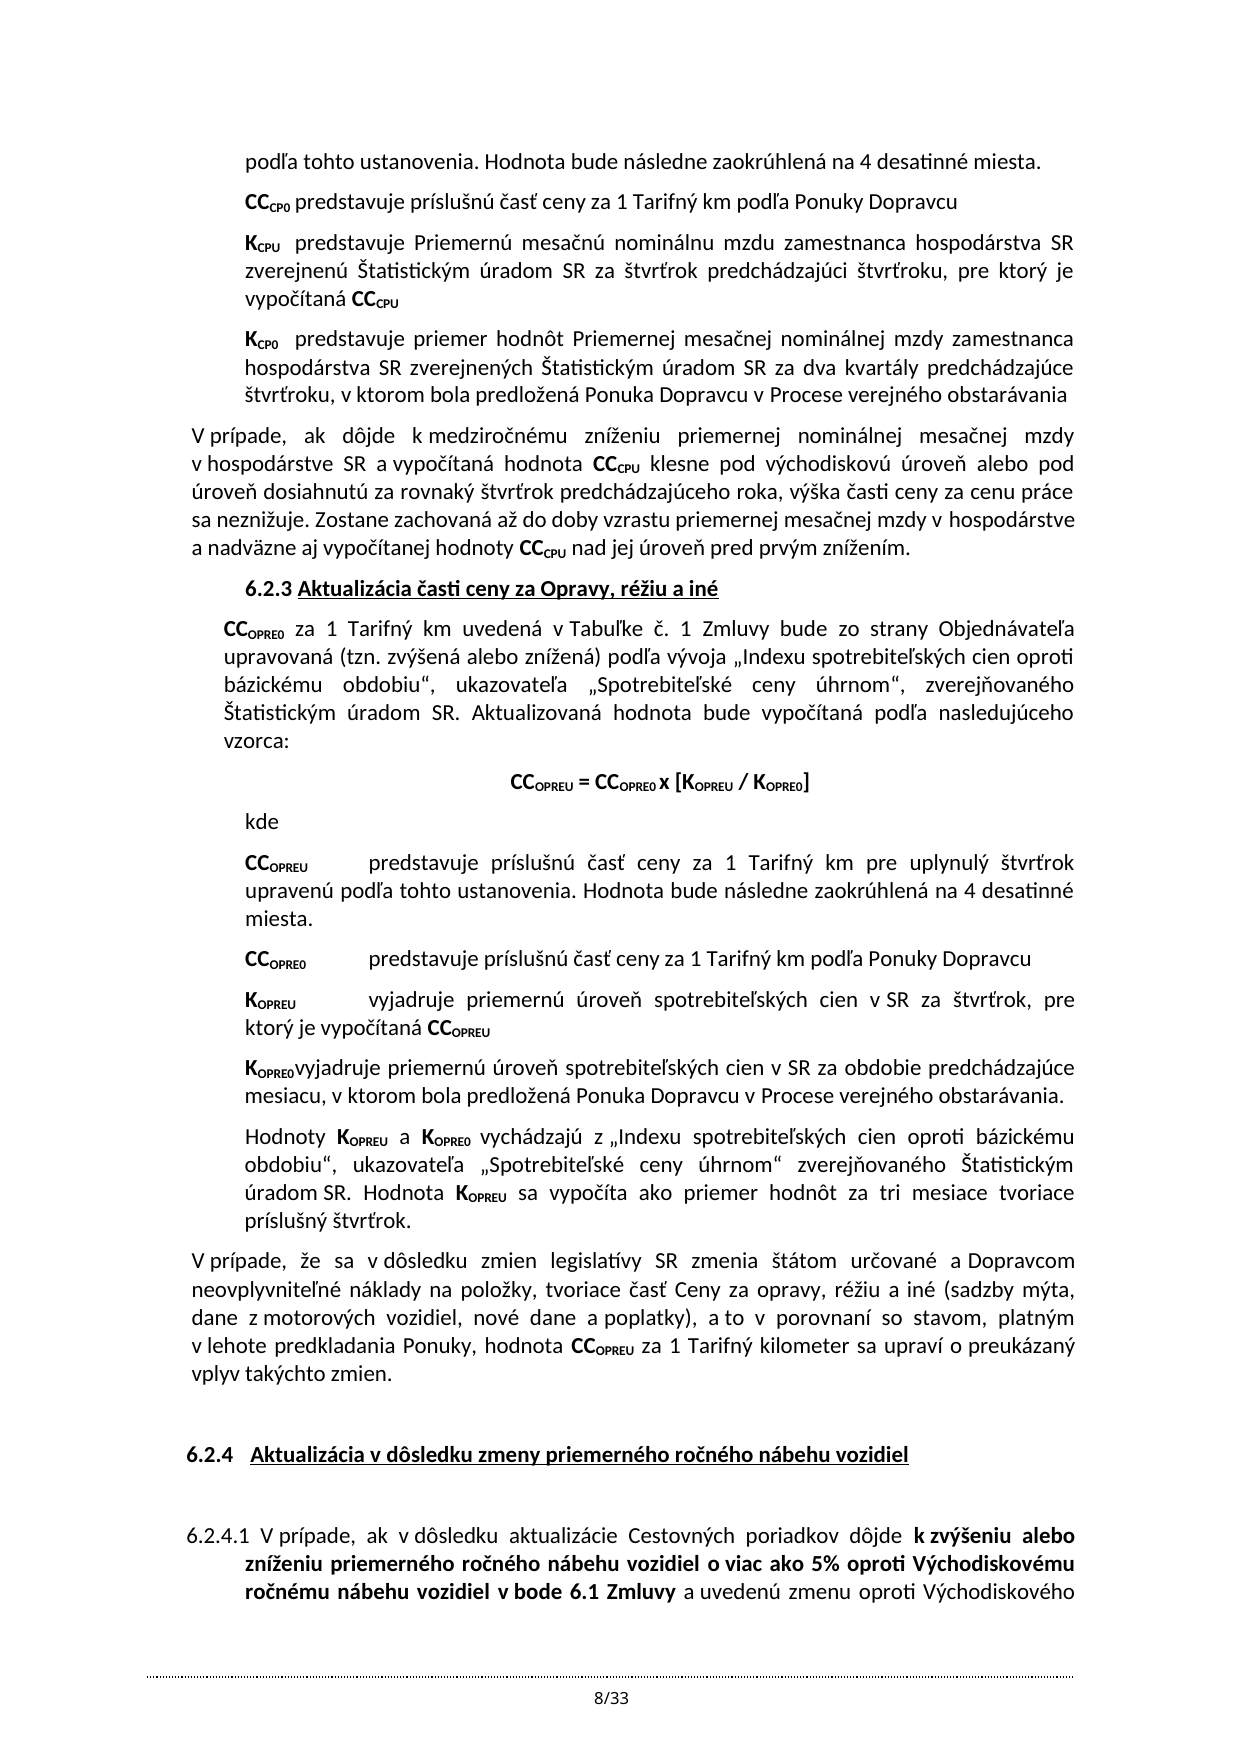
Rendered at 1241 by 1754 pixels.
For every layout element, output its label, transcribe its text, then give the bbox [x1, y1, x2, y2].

text KOPRE0 vyjadruje priemernú úroveň spotrebiteľských cien v SR za obdobie predchádzajúce mesiacu, v ktorom bola predložená Ponuka Dopravcu v Procese verejného obstarávania. [244, 1053, 1075, 1109]
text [245, 147, 1075, 175]
text V prípade, ak dôjde k medziročnému zníženiu priemernej nominálnej mesačnej mzdy v hospodárstve SR a vypočítaná hodnota CCCPU klesne pod východiskovú úroveň alebo pod úroveň dosiahnutú za rovnaký štvrťrok predchádzajúceho roka, výška časti ceny za cenu práce sa neznižuje. Zostane zachovaná až do doby vzrastu priemernej mesačnej mzdy v hospodárstve a nadväzne aj vypočítanej hodnoty CCCPU nad jej úroveň pred prvým znížením. [191, 421, 1075, 561]
text CCCP0 predstavuje príslušnú časť ceny za 1 Tarifný km podľa Ponuky Dopravcu [245, 187, 1075, 216]
text CCOPREU predstavuje príslušnú časť ceny za 1 Tarifný km pre uplynulý štvrťrok upravenú podľa tohto ustanovenia. Hodnota bude následne zaokrúhlená na 4 desatinné miesta. [245, 848, 1075, 932]
text KCPU predstavuje Priemernú mesačnú nominálnu mzdu zamestnanca hospodárstva SR zverejnenú Štatistickým úradom SR za štvrťrok predchádzajúci štvrťroku, pre ktorý je vypočítaná CCCPU [245, 228, 1075, 312]
text KOPREU vyjadruje priemernú úroveň spotrebiteľských cien v SR za štvrťrok, pre ktorý je vypočítaná CCOPREU [245, 985, 1075, 1041]
list Aktualizácia v dôsledku zmeny priemerného ročného nábehu vozidiel [186, 1440, 1075, 1468]
text KCP0 predstavuje priemer hodnôt Priemernej mesačnej nominálnej mzdy zamestnanca hospodárstva SR zverejnených Štatistickým úradom SR za dva kvartály predchádzajúce štvrťroku, v ktorom bola predložená Ponuka Dopravcu v Procese verejného obstarávania [244, 324, 1075, 409]
text Hodnoty KOPREU a KOPRE0 vychádzajú z „Indexu spotrebiteľských cien oproti bázickému obdobiu“, ukazovateľa „Spotrebiteľské ceny úhrnom“ zverejňovaného Štatistickým úradom SR. Hodnota KOPREU sa vypočíta ako priemer hodnôt za tri mesiace tvoriace príslušný štvrťrok. [244, 1122, 1075, 1234]
text CCOPRE0 predstavuje príslušnú časť ceny za 1 Tarifný km podľa Ponuky Dopravcu [245, 944, 1075, 972]
text V prípade, že sa v dôsledku zmien legislatívy SR zmenia štátom určované a Dopravcom neovplyvniteľné náklady na položky, tvoriace časť Ceny za opravy, réžiu a iné (sadzby mýta, dane z motorových vozidiel, nové dane a poplatky), a to v porovnaní so stavom, platným v lehote predkladania Ponuky, hodnota CCOPREU za 1 Tarifný kilometer sa upraví o preukázaný vplyv takýchto zmien. [191, 1247, 1075, 1387]
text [186, 1521, 1075, 1605]
text CCOPREU = CCOPRE0 x [KOPREU / KOPRE0] [245, 767, 1075, 795]
text CCOPRE0 za 1 Tarifný km uvedená v Tabuľke č. 1 Zmluvy bude zo strany Objednávateľa upravovaná (tzn. zvýšená alebo znížená) podľa vývoja „Indexu spotrebiteľských cien oproti bázickému obdobiu“, ukazovateľa „Spotrebiteľské ceny úhrnom“, zverejňovaného Štatistickým úradom SR. Aktualizovaná hodnota bude vypočítaná podľa nasledujúceho vzorca: [223, 614, 1075, 754]
text 6.2.3 Aktualizácia časti ceny za Opravy, réžiu a iné [245, 574, 1075, 602]
text kde [245, 807, 1075, 835]
